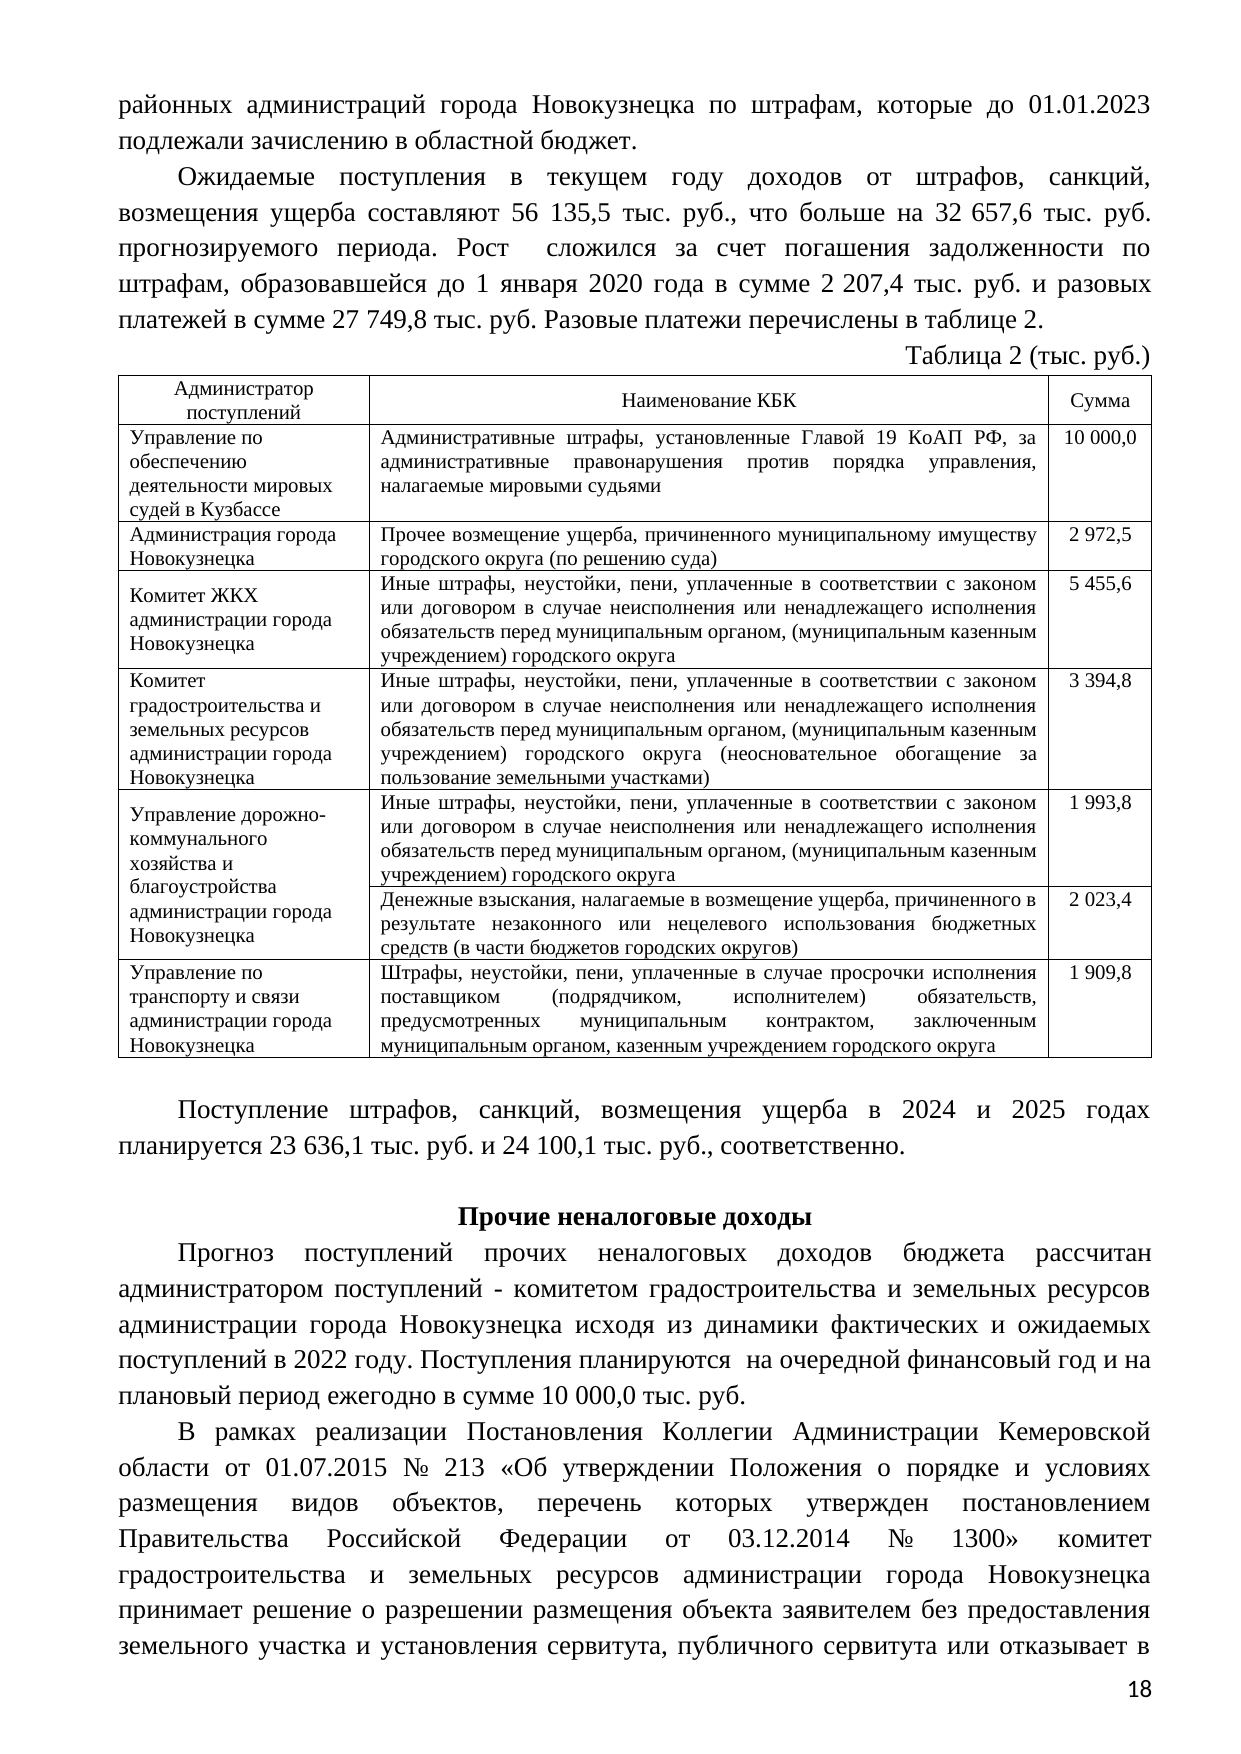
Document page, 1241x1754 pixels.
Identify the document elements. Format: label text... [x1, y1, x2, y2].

table_cell Штрафы, неустойки, пени, уплаченные в случае просрочки исполнения поставщиком (подрядчиком, исполнителем) обязательств, предусмотренных муниципальным контрактом, заключенным муниципальным органом, казенным учреждением городского округа [370, 960, 1048, 1057]
table_cell Управление по обеспечению деятельности мировых судей в Кузбассе [119, 425, 369, 521]
text Прогноз поступлений прочих неналоговых доходов бюджета рассчитан администратором поступлений - комитетом градостроительства и земельных ресурсов администрации города Новокузнецка исходя из динамики фактических и ожидаемых поступлений в 2022 году. Поступления планируются на очередной финансовый год и на плановый период ежегодно в сумме 10 000,0 тыс. руб. [118, 1236, 1152, 1410]
table_cell Комитет ЖКХ администрации города Новокузнецка [119, 571, 369, 667]
table_cell 5 455,6 [1049, 571, 1151, 667]
table_cell Административные штрафы, установленные Главой 19 КоАП РФ, за административные правонарушения против порядка управления, налагаемые мировыми судьями [370, 425, 1048, 521]
table_cell Администрация города Новокузнецка [119, 522, 369, 570]
table_cell 10 000,0 [1049, 425, 1151, 521]
text Поступление штрафов, санкций, возмещения ущерба в 2024 и 2025 годах планируется 23 636,1 тыс. руб. и 24 100,1 тыс. руб., соответственно. [118, 1093, 1152, 1160]
text Прочие неналоговые доходы [118, 1201, 1152, 1232]
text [118, 1415, 1152, 1660]
table_cell Иные штрафы, неустойки, пени, уплаченные в соответствии с законом или договором в случае неисполнения или ненадлежащего исполнения обязательств перед муниципальным органом, (муниципальным казенным учреждением) городского округа [370, 790, 1048, 886]
table_cell 3 394,8 [1049, 669, 1151, 789]
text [118, 89, 1152, 156]
table_cell 1 993,8 [1049, 790, 1151, 886]
table_cell Прочее возмещение ущерба, причиненного муниципальному имуществу городского округа (по решению суда) [370, 522, 1048, 570]
table_header Наименование КБК [370, 376, 1048, 424]
table_cell 2 972,5 [1049, 522, 1151, 570]
table_cell Управление по транспорту и связи администрации города Новокузнецка [119, 960, 369, 1057]
text Таблица 2 (тыс. руб.) [118, 339, 1152, 370]
table_cell 2 023,4 [1049, 887, 1151, 959]
table_cell Иные штрафы, неустойки, пени, уплаченные в соответствии с законом или договором в случае неисполнения или ненадлежащего исполнения обязательств перед муниципальным органом, (муниципальным казенным учреждением) городского округа [370, 571, 1048, 667]
table_cell Управление дорожно-коммунального хозяйства и благоустройства администрации города Новокузнецка [119, 790, 369, 959]
table_cell Денежные взыскания, налагаемые в возмещение ущерба, причиненного в результате незаконного или нецелевого использования бюджетных средств (в части бюджетов городских округов) [370, 887, 1048, 959]
text Ожидаемые поступления в текущем году доходов от штрафов, санкций, возмещения ущерба составляют 56 135,5 тыс. руб., что больше на 32 657,6 тыс. руб. прогнозируемого периода. Рост сложился за счет погашения задолженности по штрафам, образовавшейся до 1 января 2020 года в сумме 2 207,4 тыс. руб. и разовых платежей в сумме 27 749,8 тыс. руб. Разовые платежи перечислены в таблице 2. [118, 160, 1152, 334]
table_header Администратор поступлений [119, 376, 369, 424]
table_cell Иные штрафы, неустойки, пени, уплаченные в соответствии с законом или договором в случае неисполнения или ненадлежащего исполнения обязательств перед муниципальным органом, (муниципальным казенным учреждением) городского округа (неосновательное обогащение за пользование земельными участками) [370, 669, 1048, 789]
table_cell Комитет градостроительства и земельных ресурсов администрации города Новокузнецка [119, 669, 369, 789]
table_header Сумма [1049, 376, 1151, 424]
table_cell 1 909,8 [1049, 960, 1151, 1057]
